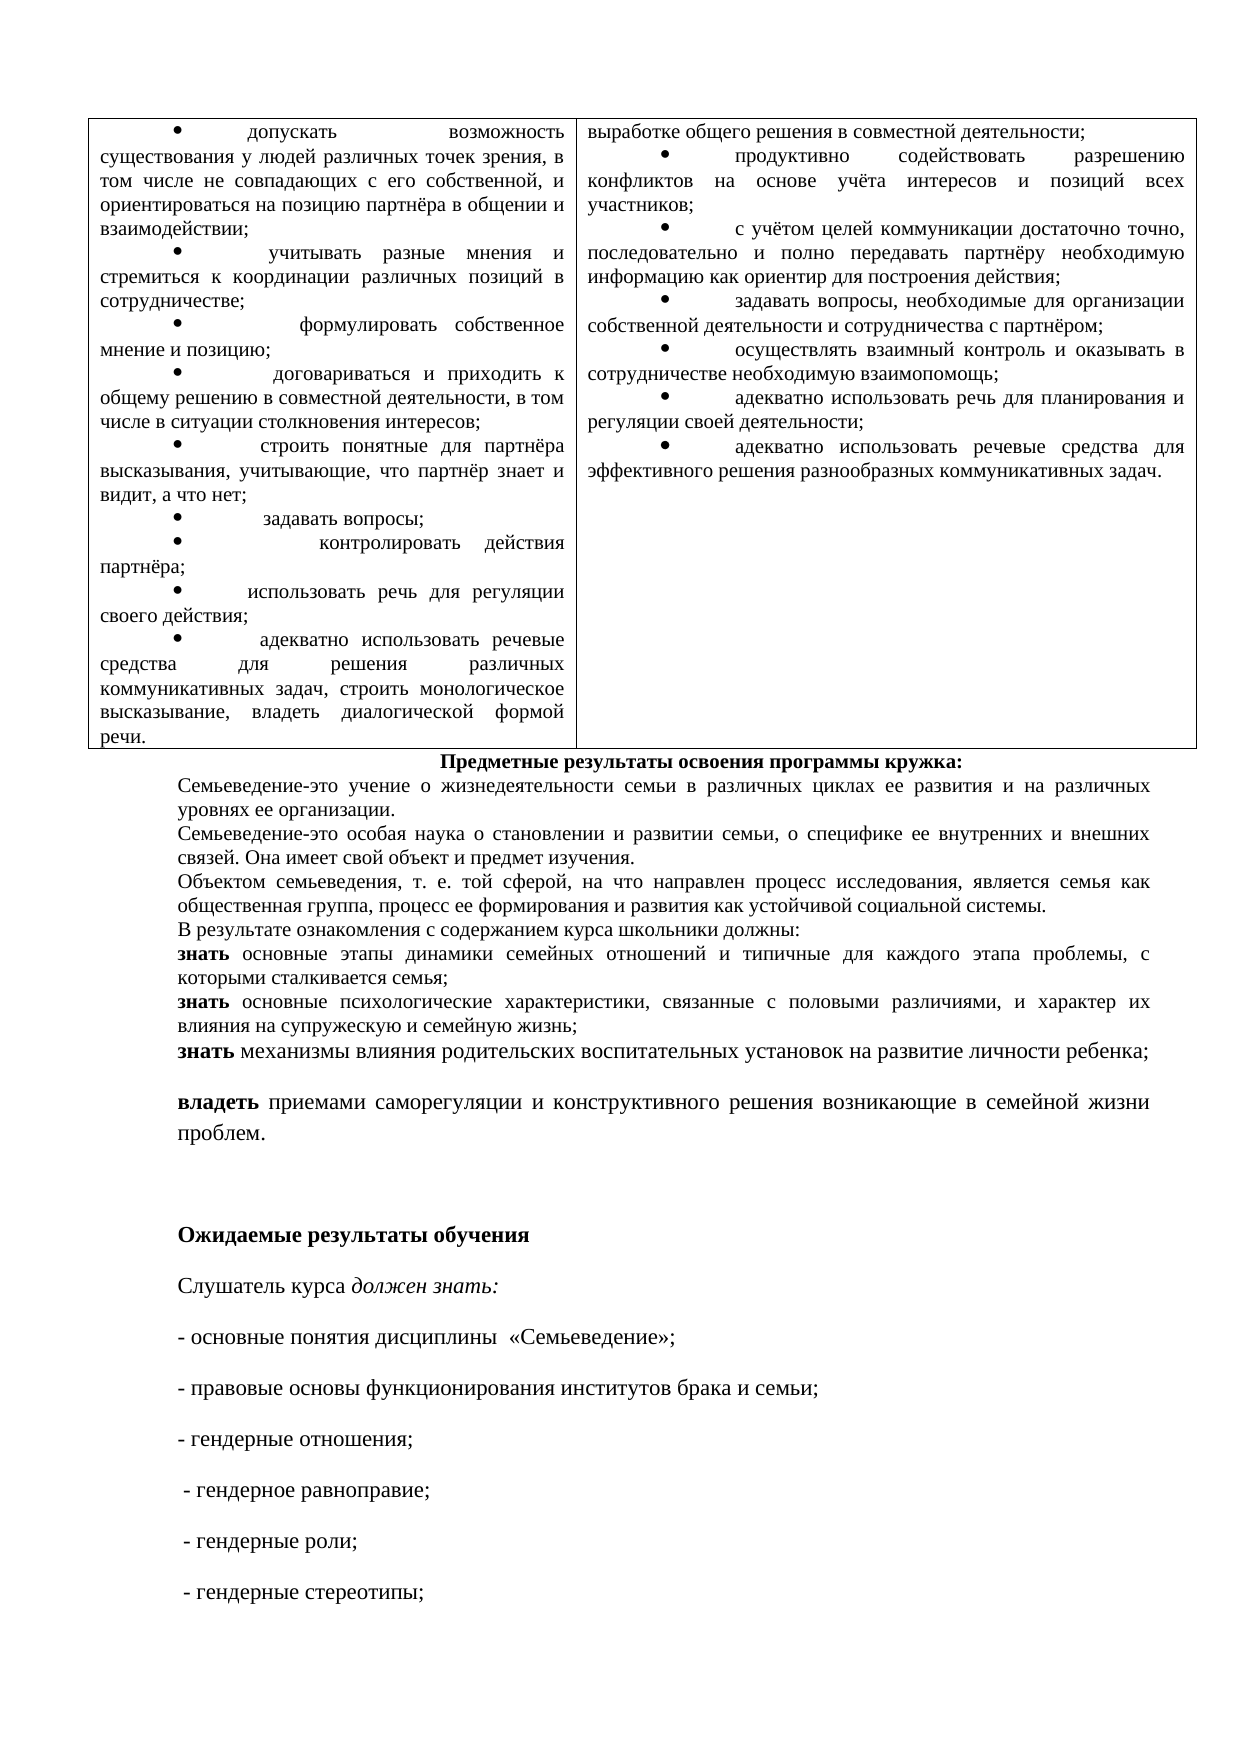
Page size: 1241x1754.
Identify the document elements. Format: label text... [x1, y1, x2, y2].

text Ожидаемые результаты обучения [177, 1221, 1152, 1247]
text знать механизмы влияния родительских воспитательных установок на развитие личности ребенка; [177, 1037, 1152, 1064]
list знать основные психологические характеристики, связанные с половыми различиями, и характер их влияния на супружескую и семейную жизнь; [177, 989, 1152, 1037]
text - правовые основы функционирования институтов брака и семьи; [177, 1374, 1152, 1400]
text - гендерное равноправие; [177, 1476, 1152, 1502]
text - гендерные отношения; [177, 1425, 1152, 1451]
text Слушатель курса должен знать: [177, 1272, 1152, 1298]
text владеть приемами саморегуляции и конструктивного решения возникающие в семейной жизни проблем. [177, 1088, 1152, 1145]
list Объектом семьеведения, т. е. той сферой, на что направлен процесс исследования, является семья как общественная группа, процесс ее формирования и развития как устойчивой социальной системы. [177, 869, 1152, 917]
text - гендерные роли; [177, 1527, 1152, 1553]
list знать основные этапы динамики семейных отношений и типичные для каждого этапа проблемы, с которыми сталкивается семья; [177, 941, 1152, 989]
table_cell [577, 119, 1196, 748]
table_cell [89, 119, 576, 748]
list В результате ознакомления с содержанием курса школьники должны: [177, 917, 1152, 941]
text - гендерные стереотипы; [177, 1578, 1152, 1604]
text - основные понятия дисциплины «Семьеведение»; [177, 1323, 1152, 1349]
list Семьеведение-это особая наука о становлении и развитии семьи, о специфике ее внутренних и внешних связей. Она имеет свой объект и предмет изучения. [177, 821, 1152, 869]
list Семьеведение-это учение о жизнедеятельности семьи в различных циклах ее развития и на различных уровнях ее организации. [177, 773, 1152, 821]
subtitle Предметные результаты освоения программы кружка: [177, 749, 1152, 773]
